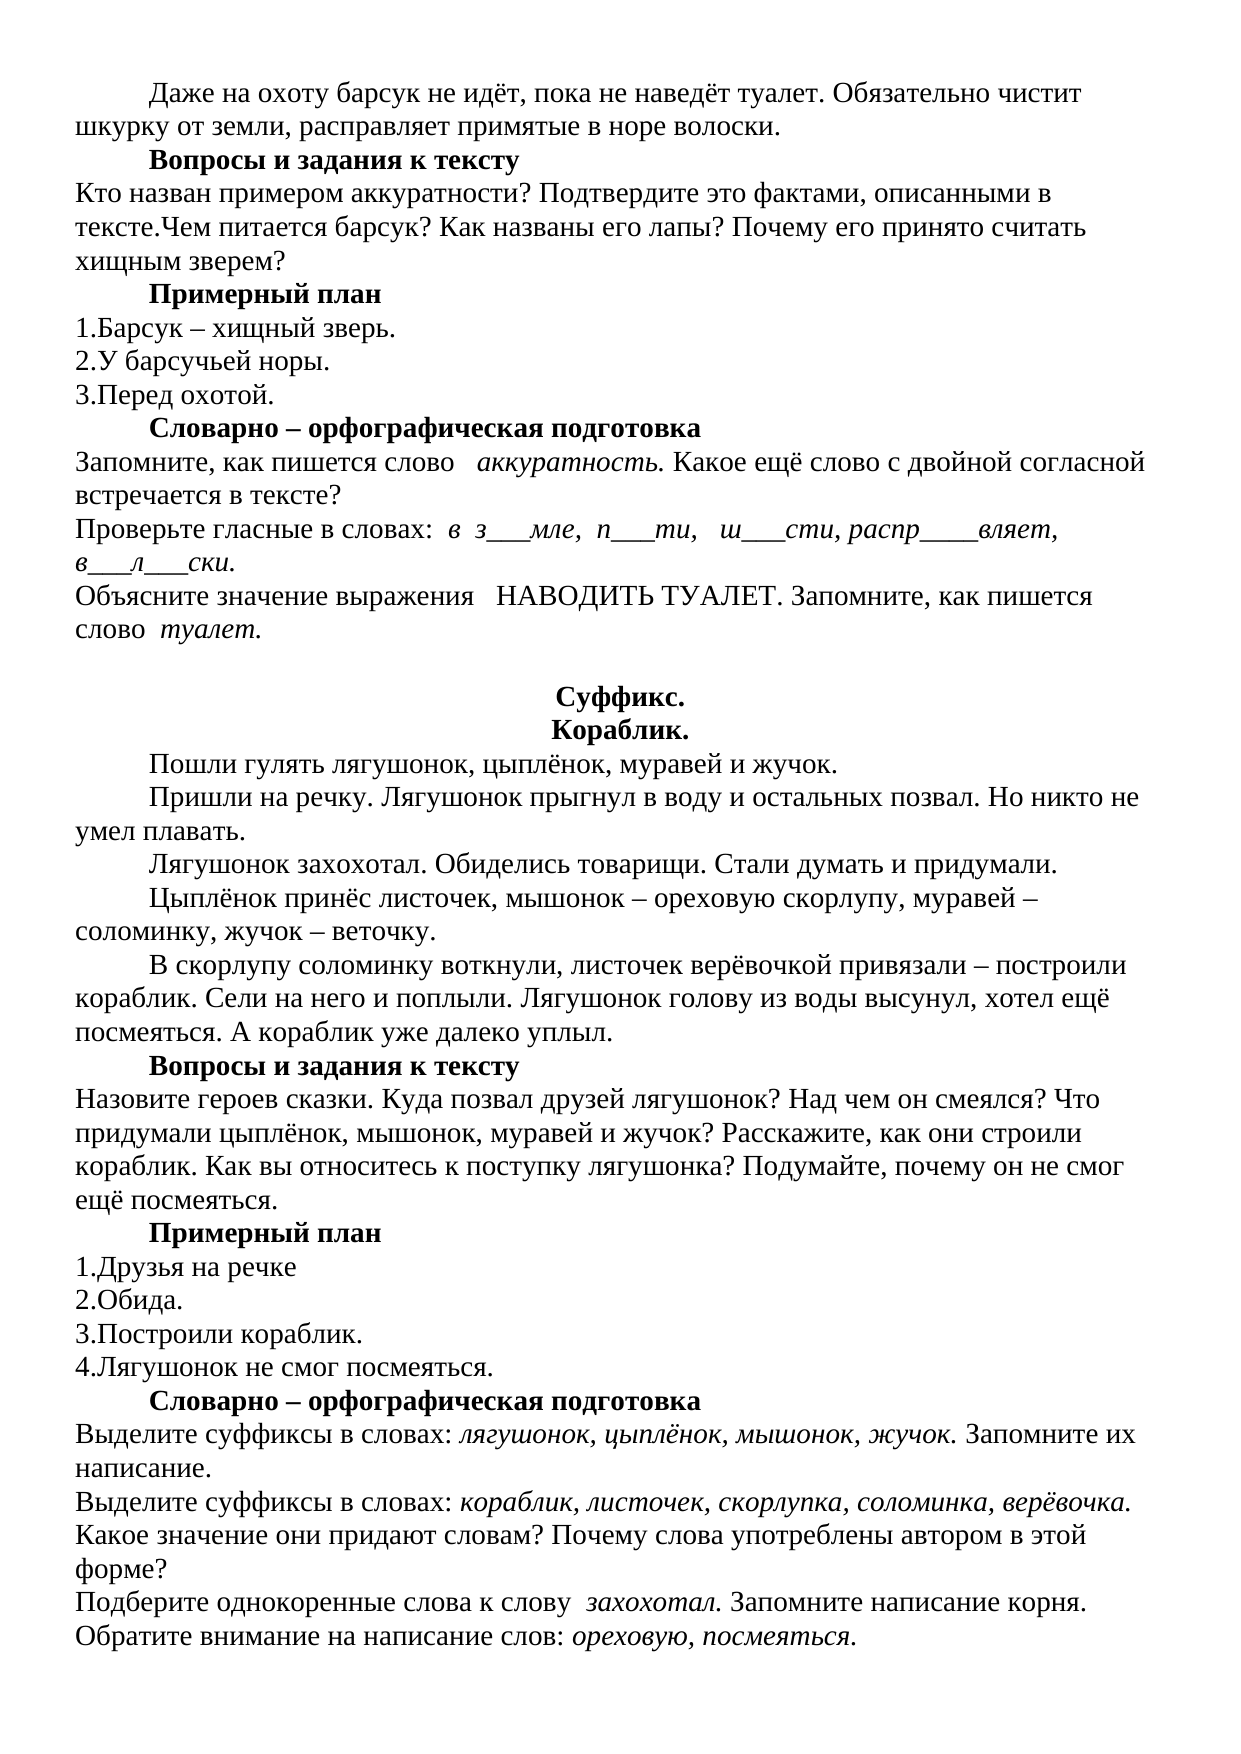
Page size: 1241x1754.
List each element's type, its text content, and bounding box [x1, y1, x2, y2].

text Даже на охоту барсук не идёт, пока не наведёт туалет. Обязательно чистит шкурку от земли, расправляет примятые в норе волоски. [75, 75, 1165, 142]
text Подберите однокоренные слова к слову захохотал. Запомните написание корня. [75, 1584, 1165, 1618]
text Словарно – орфографическая подготовка [75, 1383, 1165, 1417]
text 1.Друзья на речке [75, 1249, 1165, 1282]
text Пошли гулять лягушонок, цыплёнок, муравей и жучок. [75, 746, 1165, 779]
text Примерный план [75, 1215, 1165, 1249]
text Запомните, как пишется слово аккуратность. Какое ещё слово с двойной согласной встречается в тексте? [75, 444, 1165, 511]
text Вопросы и задания к тексту [75, 142, 1165, 176]
text Цыплёнок принёс листочек, мышонок – ореховую скорлупу, муравей – соломинку, жучок – веточку. [75, 880, 1165, 947]
text Назовите героев сказки. Куда позвал друзей лягушонок? Над чем он смеялся? Что придумали цыплёнок, мышонок, муравей и жучок? Расскажите, как они строили кораблик. Как вы относитесь к поступку лягушонка? Подумайте, почему он не смог ещё посмеяться. [75, 1081, 1165, 1215]
text Объясните значение выражения НАВОДИТЬ ТУАЛЕТ. Запомните, как пишется слово туалет. [75, 578, 1165, 645]
text 2.У барсучьей норы. [75, 343, 1165, 377]
text Лягушонок захохотал. Обиделись товарищи. Стали думать и придумали. [75, 846, 1165, 880]
text Кораблик. [75, 712, 1165, 746]
text Вопросы и задания к тексту [75, 1048, 1165, 1081]
text 4.Лягушонок не смог посмеяться. [75, 1349, 1165, 1383]
text Выделите суффиксы в словах: кораблик, листочек, скорлупка, соломинка, верёвочка. Какое значение они придают словам? Почему слова употреблены автором в этой форме? [75, 1484, 1165, 1584]
text 2.Обида. [75, 1282, 1165, 1316]
text Пришли на речку. Лягушонок прыгнул в воду и остальных позвал. Но никто не умел плавать. [75, 779, 1165, 846]
text 1.Барсук – хищный зверь. [75, 310, 1165, 343]
text Суффикс. [75, 679, 1165, 712]
text В скорлупу соломинку воткнули, листочек верёвочкой привязали – построили кораблик. Сели на него и поплыли. Лягушонок голову из воды высунул, хотел ещё посмеяться. А кораблик уже далеко уплыл. [75, 947, 1165, 1048]
text 3.Перед охотой. [75, 377, 1165, 410]
text Выделите суффиксы в словах: лягушонок, цыплёнок, мышонок, жучок. Запомните их написание. [75, 1417, 1165, 1484]
text Обратите внимание на написание слов: ореховую, посмеяться. [75, 1618, 1165, 1651]
text Примерный план [75, 276, 1165, 310]
text 3.Построили кораблик. [75, 1316, 1165, 1349]
text Проверьте гласные в словах: в з___мле, п___ти, ш___сти, распр____вляет, в___л___ски. [75, 511, 1165, 578]
text Кто назван примером аккуратности? Подтвердите это фактами, описанными в тексте.Чем питается барсук? Как названы его лапы? Почему его принято считать хищным зверем? [75, 176, 1165, 276]
text Словарно – орфографическая подготовка [75, 410, 1165, 444]
